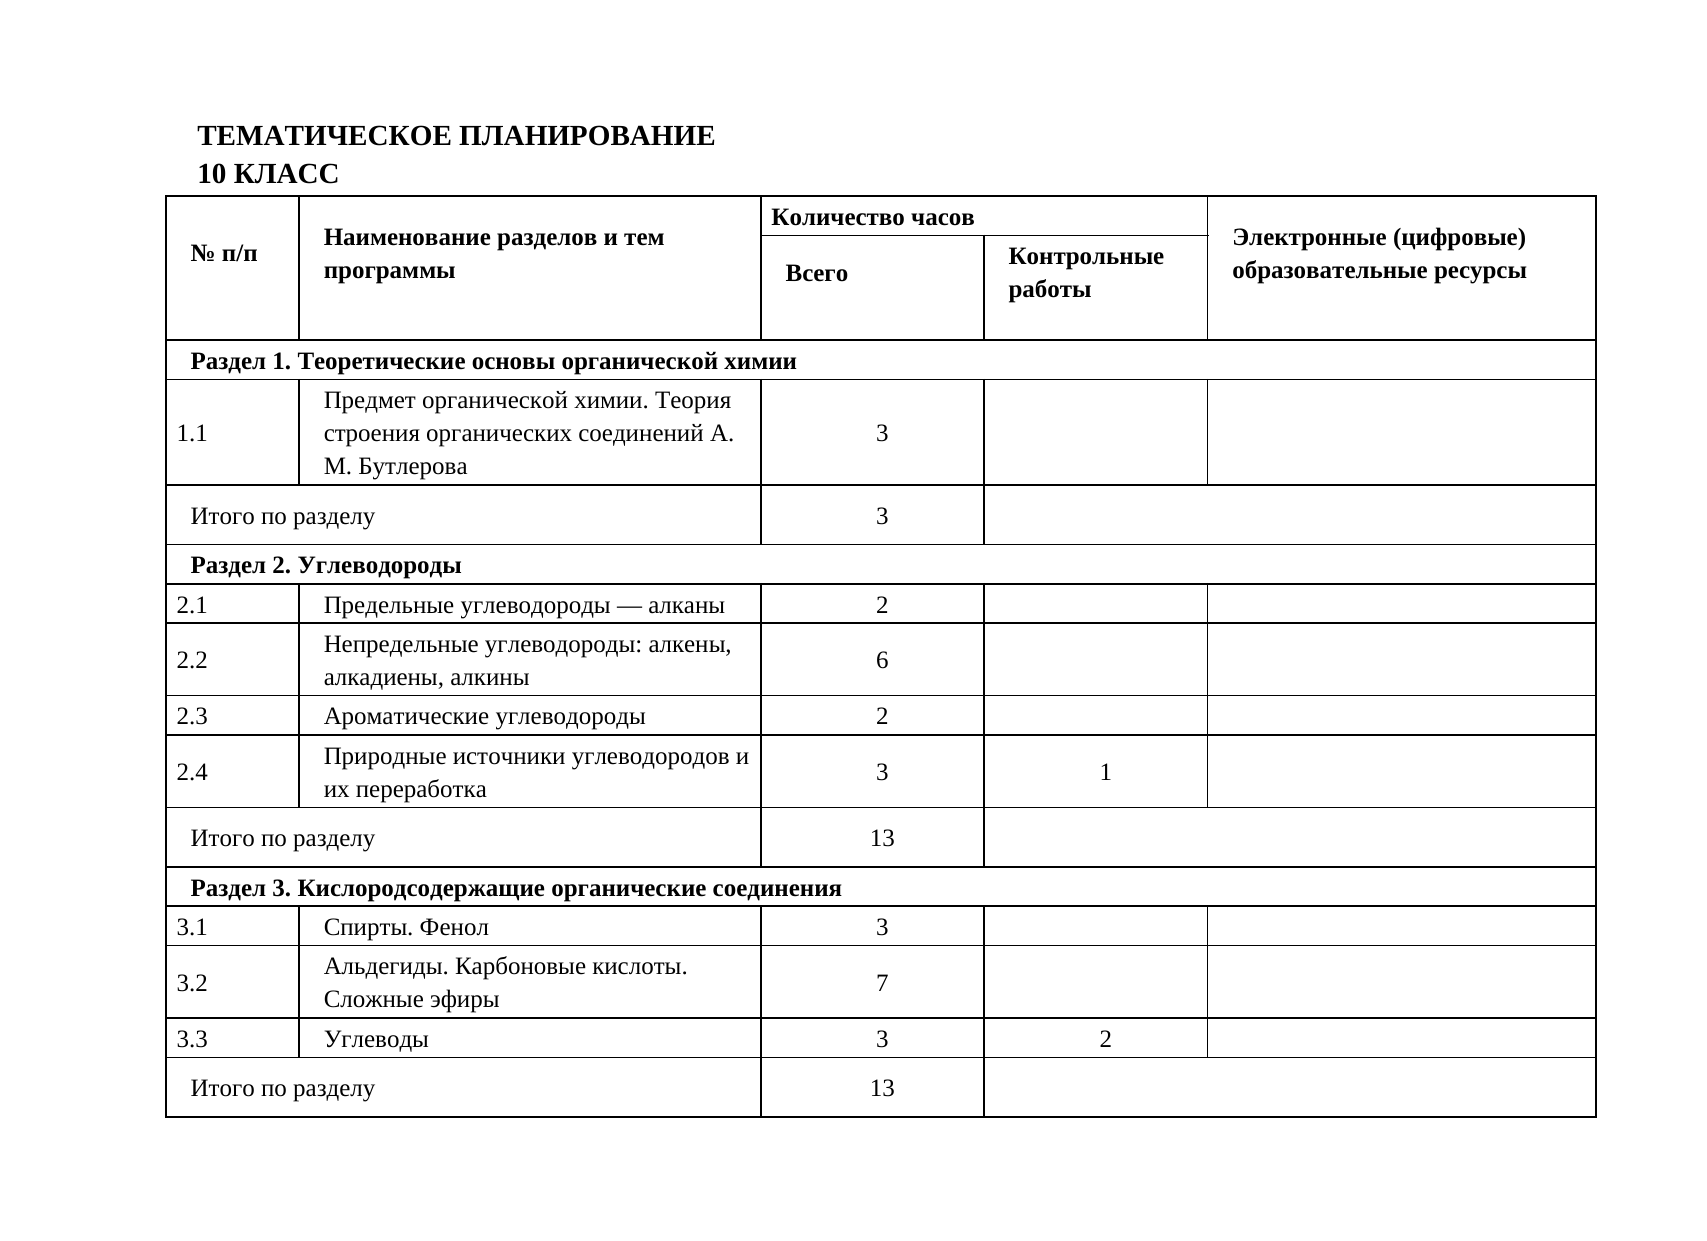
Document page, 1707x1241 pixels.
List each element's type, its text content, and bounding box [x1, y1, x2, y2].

table_cell 1 [985, 736, 1207, 806]
table_cell [985, 696, 1207, 734]
table_cell Раздел 2. Углеводороды [167, 545, 1595, 583]
text 10 КЛАСС [190, 157, 1618, 190]
table_cell Итого по разделу [167, 808, 760, 866]
table_cell Контрольные работы [985, 236, 1207, 339]
table_header № п/п [167, 197, 298, 339]
table_cell [1208, 624, 1595, 695]
table_cell 2.1 [167, 585, 298, 622]
table_cell 3.1 [167, 907, 298, 945]
table_cell 13 [762, 808, 983, 866]
table_cell [1208, 736, 1595, 806]
table_cell 2 [762, 585, 983, 622]
table_cell 13 [762, 1058, 983, 1116]
table_cell 3 [762, 736, 983, 806]
table_header Количество часов [762, 197, 1207, 234]
table_cell Непредельные углеводороды: алкены, алкадиены, алкины [300, 624, 760, 695]
table_cell 3 [762, 1019, 983, 1056]
table_header Электронные (цифровые) образовательные ресурсы [1208, 197, 1595, 339]
table_cell Итого по разделу [167, 486, 760, 543]
table_cell Альдегиды. Карбоновые кислоты. Сложные эфиры [300, 946, 760, 1017]
table_cell 2.4 [167, 736, 298, 806]
table_header Наименование разделов и тем программы [300, 197, 760, 339]
table_cell [985, 1058, 1595, 1116]
table_cell 3 [762, 380, 983, 484]
table_cell [1208, 380, 1595, 484]
table_cell Углеводы [300, 1019, 760, 1056]
table_cell [985, 380, 1207, 484]
table_cell [1208, 946, 1595, 1017]
table_cell [1208, 585, 1595, 622]
table_cell [985, 585, 1207, 622]
table_cell Итого по разделу [167, 1058, 760, 1116]
table_cell 2 [762, 696, 983, 734]
table_cell [985, 486, 1595, 543]
table_cell [1208, 696, 1595, 734]
table_cell 7 [762, 946, 983, 1017]
table_cell Спирты. Фенол [300, 907, 760, 945]
table_cell 3 [762, 907, 983, 945]
table_cell Предельные углеводороды — алканы [300, 585, 760, 622]
table_cell 2.3 [167, 696, 298, 734]
table_cell [985, 946, 1207, 1017]
table_cell 3 [762, 486, 983, 543]
table_cell Природные источники углеводородов и их переработка [300, 736, 760, 806]
table_cell [985, 808, 1595, 866]
table_cell Ароматические углеводороды [300, 696, 760, 734]
table_cell 2.2 [167, 624, 298, 695]
table_cell Раздел 1. Теоретические основы органической химии [167, 341, 1595, 379]
table_cell [985, 624, 1207, 695]
table_cell [985, 907, 1207, 945]
table_cell [1208, 1019, 1595, 1056]
table_cell 2 [985, 1019, 1207, 1056]
text ТЕМАТИЧЕСКОЕ ПЛАНИРОВАНИЕ [190, 118, 1618, 152]
table_cell 6 [762, 624, 983, 695]
table_cell Раздел 3. Кислородсодержащие органические соединения [167, 868, 1595, 905]
table_cell 1.1 [167, 380, 298, 484]
table_cell [1208, 907, 1595, 945]
table_cell Предмет органической химии. Теория строения органических соединений А. М. Бутлерова [300, 380, 760, 484]
table_cell 3.2 [167, 946, 298, 1017]
table_cell 3.3 [167, 1019, 298, 1056]
table_cell Всего [762, 236, 983, 339]
